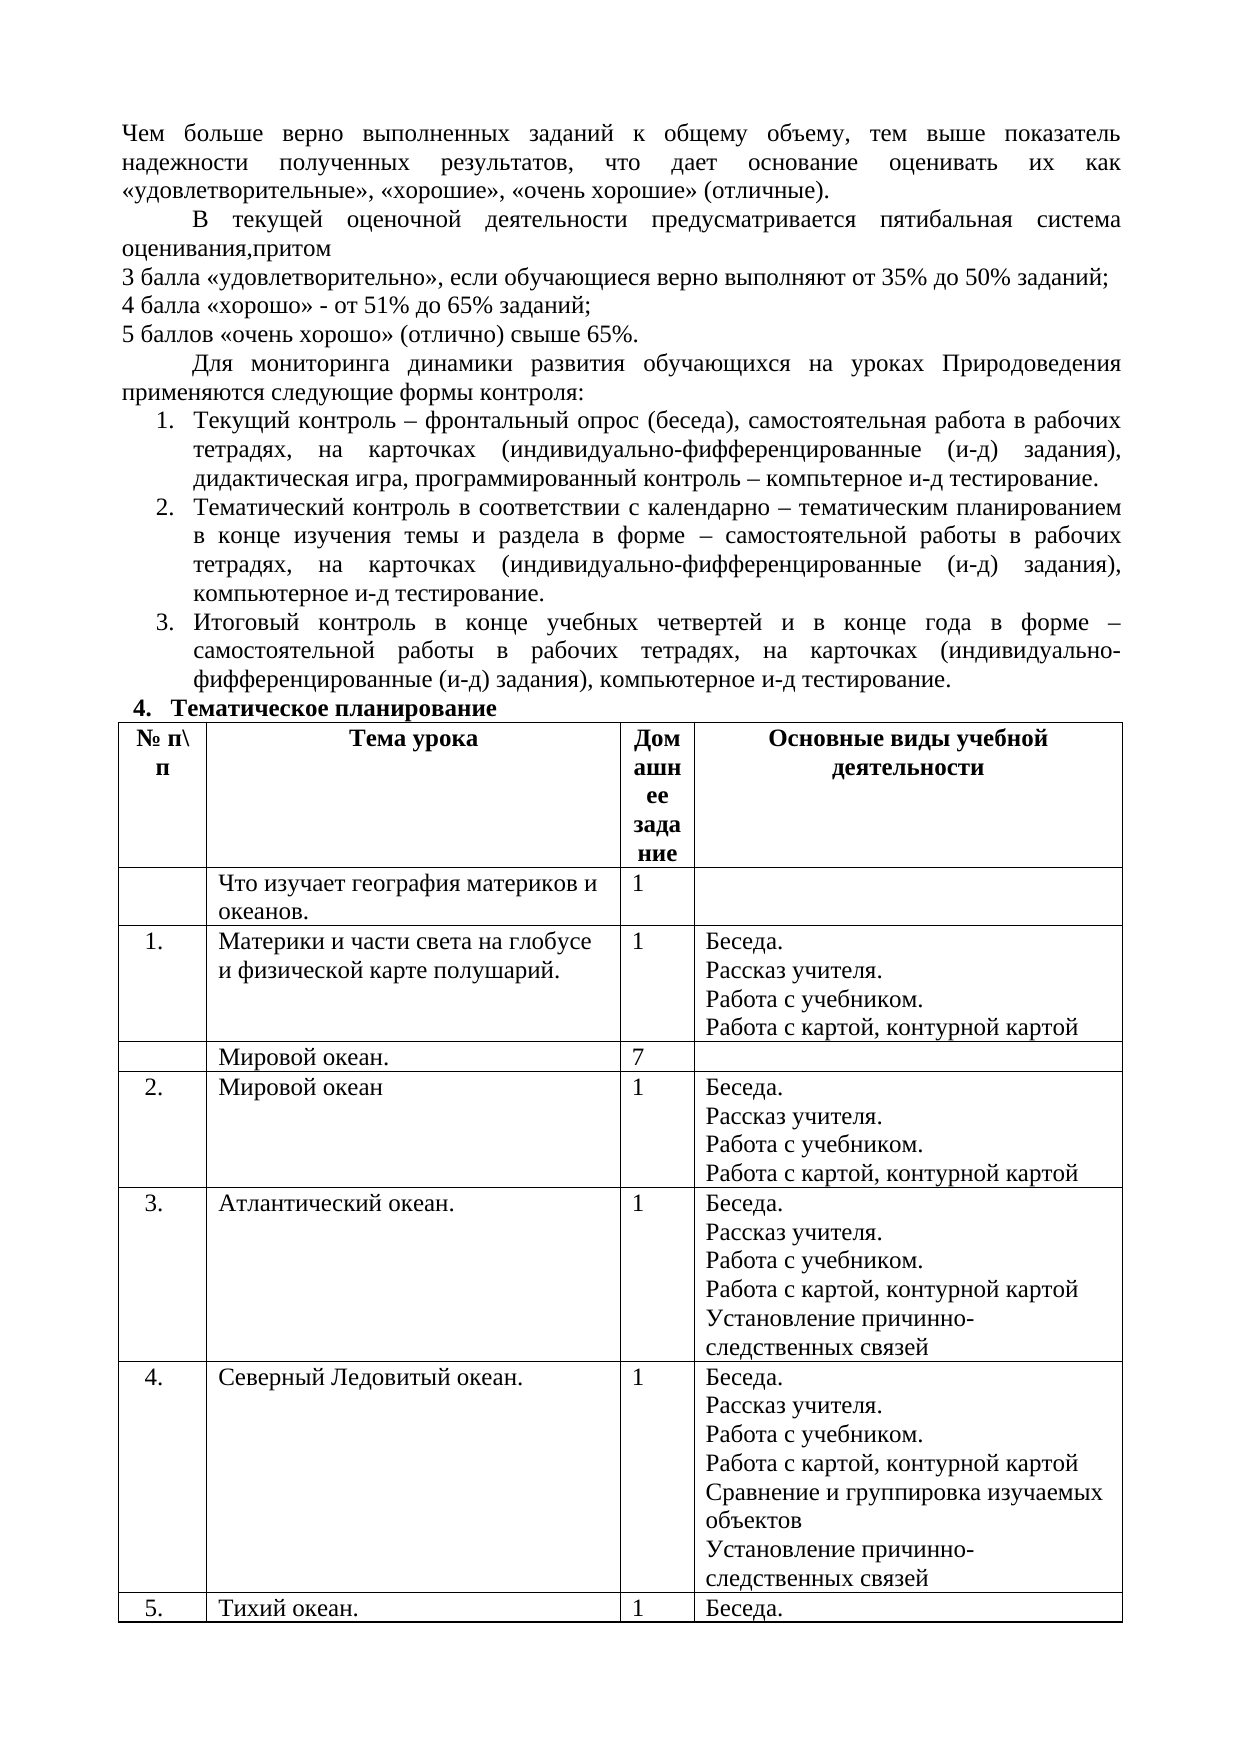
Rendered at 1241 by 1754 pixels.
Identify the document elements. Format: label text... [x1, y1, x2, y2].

table_cell [119, 1072, 206, 1187]
table_cell [119, 1362, 206, 1592]
table_cell Беседа. Рассказ учителя. Работа с учебником. Работа с картой, контурной картой [695, 926, 1122, 1041]
table_cell [119, 1593, 206, 1621]
table_header Тема урока [207, 723, 620, 867]
table_cell Северный Ледовитый океан. [207, 1362, 620, 1592]
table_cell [695, 1593, 1122, 1621]
table_header Основные виды учебной деятельности [695, 723, 1122, 867]
text 5 баллов «очень хорошо» (отлично) свыше 65%. [122, 319, 1122, 348]
list Текущий контроль – фронтальный опрос (беседа), самостоятельная работа в рабочих тетрадях, на карточках (индивидуально-фифференцированные (и-д) задания), дидактическая игра, программированный контроль – компьтерное и-д тестирование. [156, 406, 1122, 492]
list Тематическое планирование [133, 693, 1122, 722]
text Для мониторинга динамики развития обучающихся на уроках Природоведения применяются следующие формы контроля: [122, 348, 1122, 406]
list Итоговый контроль в конце учебных четвертей и в конце года в форме – самостоятельной работы в рабочих тетрадях, на карточках (индивидуально-фифференцированные (и-д) задания), компьютерное и-д тестирование. [156, 607, 1122, 693]
list Тематический контроль в соответствии с календарно – тематическим планированием в конце изучения темы и раздела в форме – самостоятельной работы в рабочих тетрадях, на карточках (индивидуально-фифференцированные (и-д) задания), компьютерное и-д тестирование. [156, 492, 1122, 607]
table_cell Тихий океан. [207, 1593, 620, 1621]
table_cell [695, 868, 1122, 925]
table_cell Мировой океан [207, 1072, 620, 1187]
table_cell Атлантический океан. [207, 1188, 620, 1361]
table_cell 1 [621, 1362, 694, 1592]
table_cell 1 [621, 1593, 694, 1621]
table_header № п\п [119, 723, 206, 867]
text В текущей оценочной деятельности предусматривается пятибальная система оценивания,притом [122, 204, 1122, 262]
table_cell 1 [621, 926, 694, 1041]
table_cell Беседа. Рассказ учителя. Работа с учебником. Работа с картой, контурной картой [695, 1072, 1122, 1187]
table_cell [119, 1188, 206, 1361]
table_header Домашнее задание [621, 723, 694, 867]
table_cell 1 [621, 1188, 694, 1361]
text 3 балла «удовлетворительно», если обучающиеся верно выполняют от 35% до 50% заданий; [122, 262, 1122, 291]
table_cell 1 [621, 1072, 694, 1187]
table_cell [695, 1042, 1122, 1071]
table_cell Материки и части света на глобусе и физической карте полушарий. [207, 926, 620, 1041]
table_cell [119, 1042, 206, 1071]
table_cell Беседа. Рассказ учителя. Работа с учебником. Работа с картой, контурной картой Установление причинно-следственных связей [695, 1188, 1122, 1361]
text 4 балла «хорошо» - от 51% до 65% заданий; [122, 291, 1122, 319]
table_cell 1 [621, 868, 694, 925]
table_cell [119, 868, 206, 925]
table_cell 7 [621, 1042, 694, 1071]
table_cell Что изучает география материков и океанов. [207, 868, 620, 925]
text Чем больше верно выполненных заданий к общему объему, тем выше показатель надежности полученных результатов, что дает основание оценивать их как «удовлетворительные», «хорошие», «очень хорошие» (отличные). [122, 118, 1122, 204]
table_cell Мировой океан. [207, 1042, 620, 1071]
table_cell [119, 926, 206, 1041]
